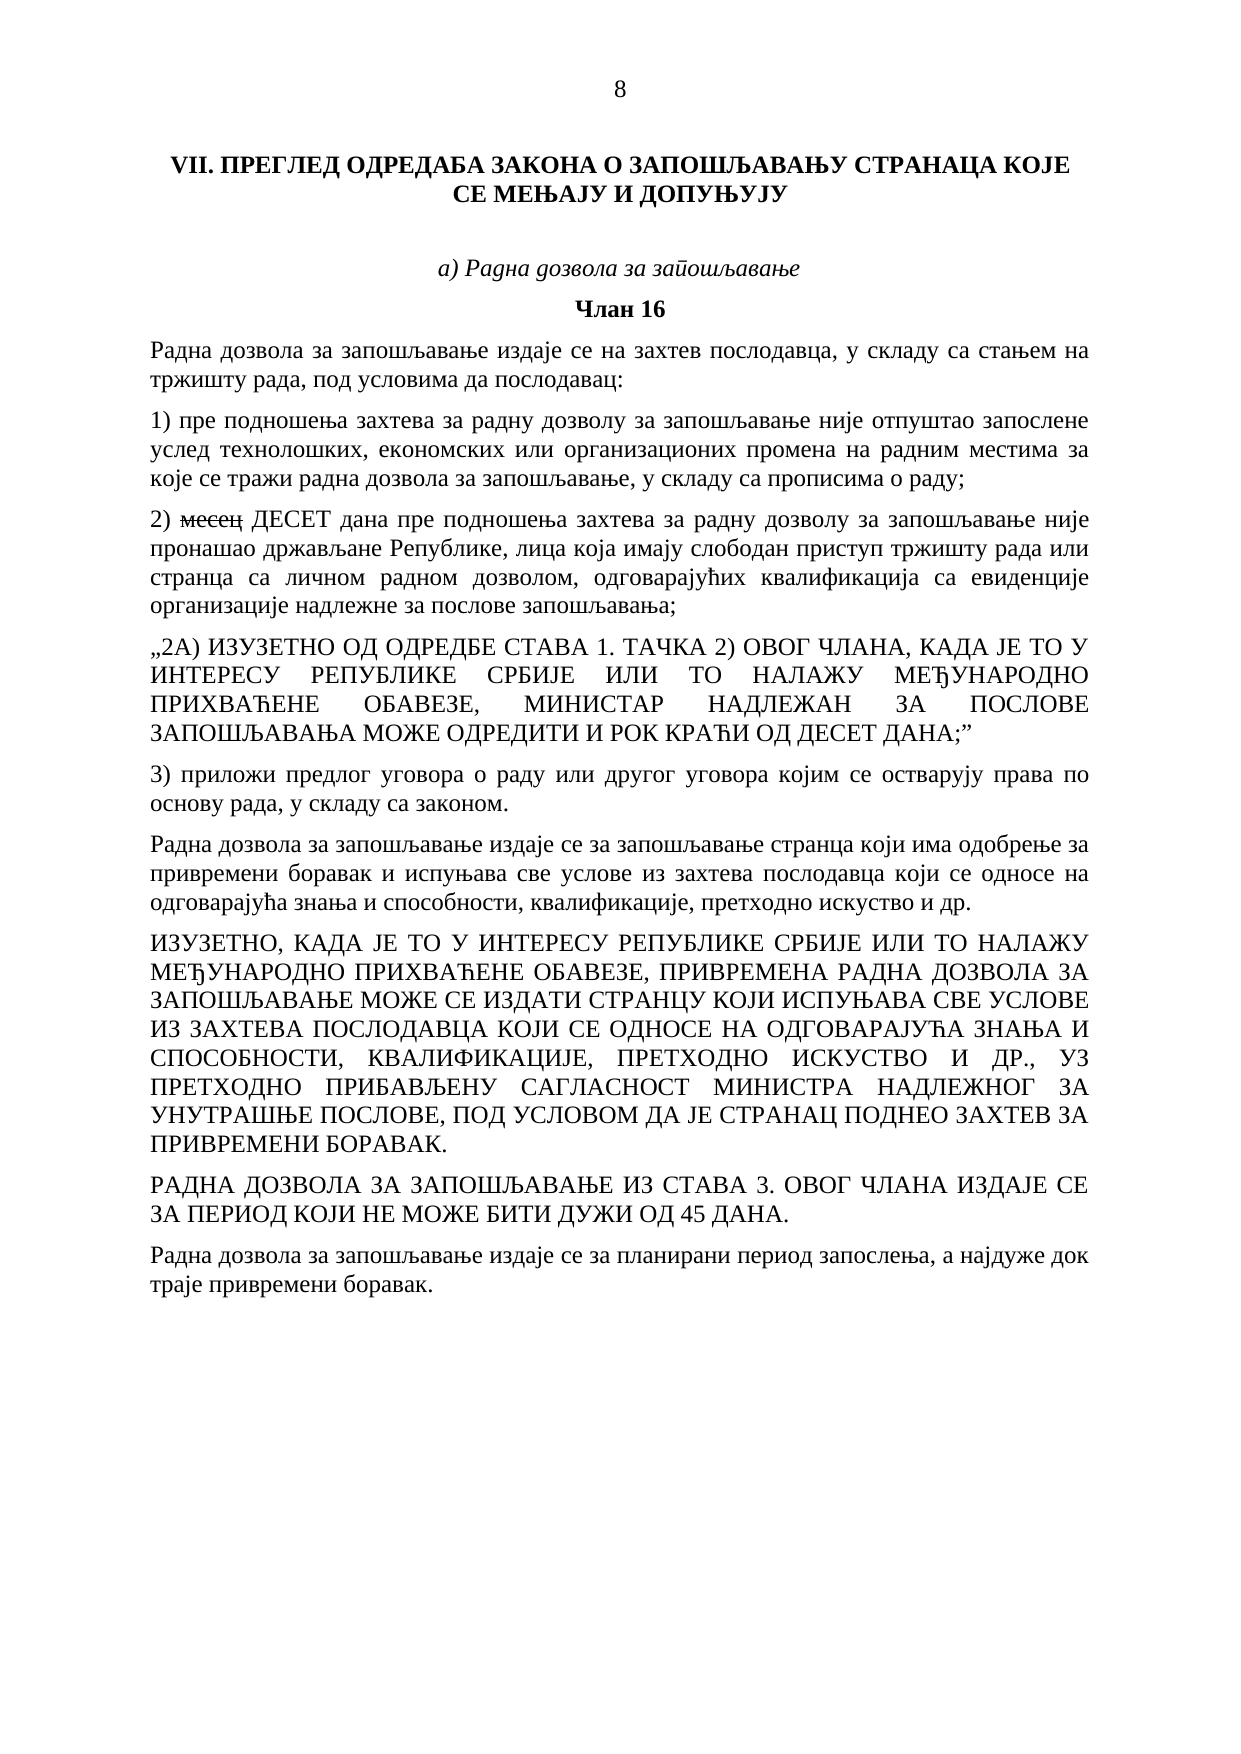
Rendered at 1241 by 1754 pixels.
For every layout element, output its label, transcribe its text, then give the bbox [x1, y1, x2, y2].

text VII. ПРЕГЛЕД ОДРЕДAБA ЗАКОНА О ЗАПОШЉАВАЊУ СТРАНАЦА КОЈE СЕ МЕЊАJУ И ДОПУЊУЈУ [150, 150, 1090, 207]
text РАДНА ДОЗВОЛА ЗА ЗАПОШЉАВАЊЕ ИЗ СТАВА 3. ОВОГ ЧЛАНА ИЗДАЈЕ СЕ ЗА ПЕРИОД КОЈИ НЕ МОЖЕ БИТИ ДУЖИ ОД 45 ДАНА. [150, 1170, 1090, 1228]
text а) Радна дозвола за запошљавање [150, 253, 1090, 282]
text „2А) ИЗУЗЕТНО ОД ОДРЕДБЕ СТАВА 1. ТАЧКА 2) ОВОГ ЧЛАНА, КАДА ЈЕ ТО У ИНТЕРЕСУ РЕПУБЛИКЕ СРБИЈЕ ИЛИ ТО НАЛАЖУ МЕЂУНАРОДНО ПРИХВАЋЕНЕ ОБАВЕЗЕ, МИНИСТАР НАДЛЕЖАН ЗА ПОСЛОВЕ ЗАПОШЉАВАЊА МОЖЕ ОДРЕДИТИ И РОК КРАЋИ ОД ДЕСЕТ ДАНА;” [150, 632, 1090, 747]
text 3) приложи предлог уговора о раду или другог уговора којим се остварују права по основу рада, у складу са законом. [150, 759, 1090, 817]
text Радна дозвола за запошљавање издаје се на захтев послодавца, у складу са стањем на тржишту рада, под условима да послодавац: [150, 335, 1090, 393]
text ИЗУЗЕТНО, КАДА ЈЕ ТО У ИНТЕРЕСУ РЕПУБЛИКЕ СРБИЈЕ ИЛИ ТО НАЛАЖУ МЕЂУНАРОДНО ПРИХВАЋЕНЕ ОБАВЕЗЕ, ПРИВРЕМЕНА РАДНА ДОЗВОЛА ЗА ЗАПОШЉАВАЊЕ МОЖЕ СЕ ИЗДАТИ СТРАНЦУ КОЈИ ИСПУЊАВА СВЕ УСЛОВЕ ИЗ ЗАХТЕВА ПОСЛОДАВЦА КОЈИ СЕ ОДНОСЕ НА ОДГОВАРАЈУЋА ЗНАЊА И СПОСОБНОСТИ, КВАЛИФИКАЦИЈЕ, ПРЕТХОДНО ИСКУСТВО И ДР., УЗ ПРЕТХОДНО ПРИБАВЉЕНУ САГЛАСНОСТ МИНИСТРА НАДЛЕЖНОГ ЗА УНУТРАШЊЕ ПОСЛОВЕ, ПОД УСЛОВОМ ДА ЈЕ СТРАНАЦ ПОДНЕО ЗАХТЕВ ЗА ПРИВРЕМЕНИ БОРАВАК. [150, 928, 1090, 1158]
text 1) пре подношења захтева за радну дозволу за запошљавање није отпуштао запослене услед технолошких, економских или организационих промена на радним местима за које се тражи радна дозвола за запошљавање, у складу са прописима о раду; [150, 405, 1090, 492]
text Радна дозвола за запошљавање издаје се за запошљавање странца који има одобрење за привремени боравак и испуњава све услове из захтева послодавца који се односе на одговарајућа знања и способности, квалификације, претходно искуство и др. [150, 829, 1090, 915]
text 2) месец ДЕСЕТ дана пре подношења захтева за радну дозволу за запошљавање није пронашао држављане Републике, лица која имају слободан приступ тржишту рада или странца са личном радном дозволом, одговарајућих квалификација са евиденције организације надлежне за послове запошљавања; [150, 504, 1090, 619]
text Члан 16 [150, 294, 1090, 323]
text Радна дозвола за запошљавање издаје се за планирани период запослења, а најдуже док траје привремени боравак. [150, 1240, 1090, 1298]
